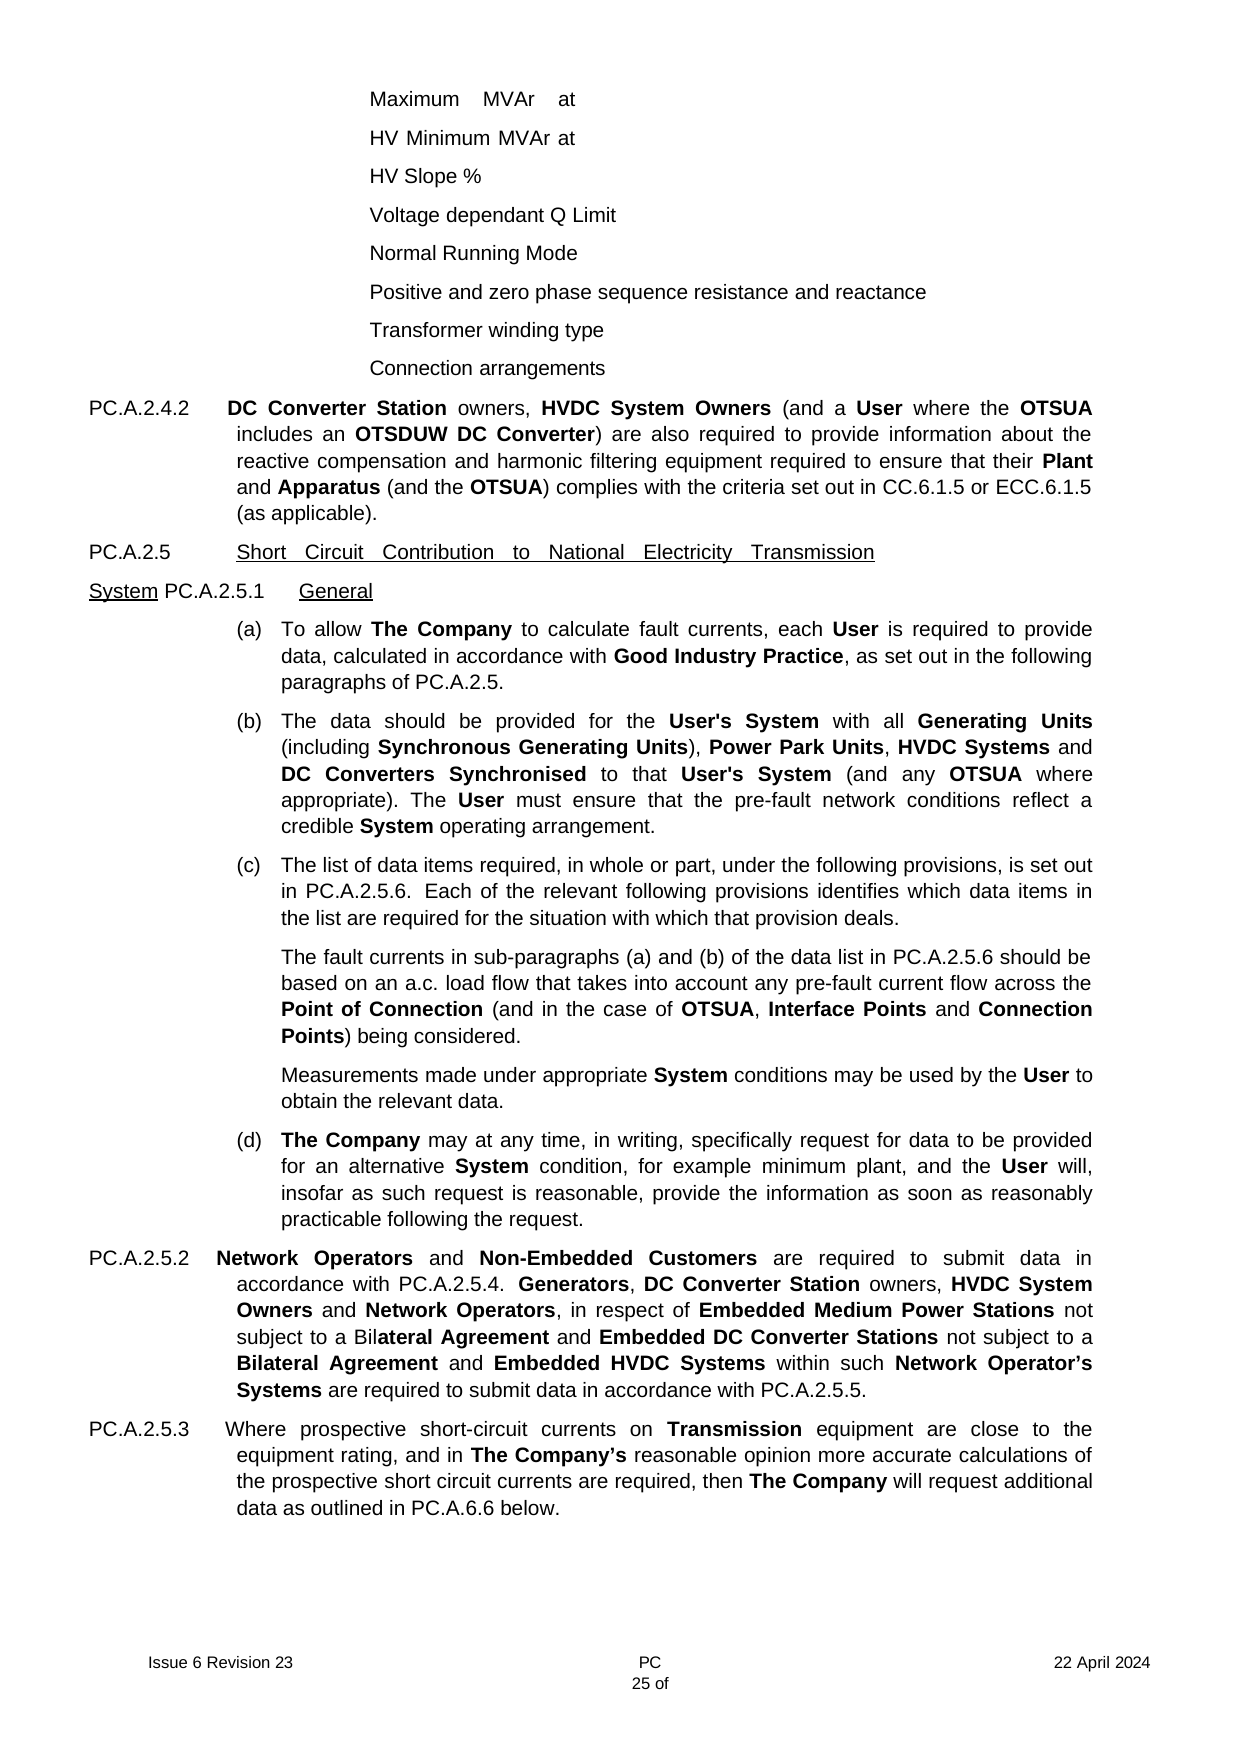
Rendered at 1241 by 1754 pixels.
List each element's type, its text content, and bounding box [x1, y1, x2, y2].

text The fault currents in sub-paragraphs (a) and (b) of the data list in PC.A.2.5.6 should be based on an a.c. load flow that takes into account any pre-fault current flow across the Point of Connection (and in the case of OTSUA, Interface Points and Connection Points) being considered. [281, 944, 1093, 1048]
text PC.A.2.5.3 Where prospective short-circuit currents on Transmission equipment are close to the equipment rating, and in The Company’s reasonable opinion more accurate calculations of the prospective short circuit currents are required, then The Company will request additional data as outlined in PC.A.6.6 below. [89, 1416, 1093, 1519]
text PC.A.2.5 Short Circuit Contribution to National Electricity Transmission System PC.A.2.5.1 General [89, 540, 874, 602]
text Connection arrangements [369, 357, 1188, 381]
list To allow The Company to calculate fault currents, each User is required to provide data, calculated in accordance with Good Industry Practice, as set out in the following paragraphs of PC.A.2.5. [236, 617, 1093, 694]
text Positive and zero phase sequence resistance and reactance Transformer winding type [369, 280, 994, 342]
list The Company may at any time, in writing, specifically request for data to be provided for an alternative System condition, for example minimum plant, and the User will, insofar as such request is reasonable, provide the information as soon as reasonably practicable following the request. [236, 1128, 1093, 1231]
text Maximum MVAr at HV Minimum MVAr at HV Slope % [369, 87, 575, 188]
text PC.A.2.5.2 Network Operators and Non-Embedded Customers are required to submit data in accordance with PC.A.2.5.4. Generators, DC Converter Station owners, HVDC System Owners and Network Operators, in respect of Embedded Medium Power Stations not subject to a Bilateral Agreement and Embedded DC Converter Stations not subject to a Bilateral Agreement and Embedded HVDC Systems within such Network Operator’s Systems are required to submit data in accordance with PC.A.2.5.5. [89, 1246, 1093, 1401]
list The list of data items required, in whole or part, under the following provisions, is set out in PC.A.2.5.6. Each of the relevant following provisions identifies which data items in the list are required for the situation with which that provision deals. [236, 853, 1092, 930]
text Voltage dependant Q Limit Normal Running Mode [369, 202, 628, 265]
text PC.A.2.4.2 DC Converter Station owners, HVDC System Owners (and a User where the OTSUA includes an OTSDUW DC Converter) are also required to provide information about the reactive compensation and harmonic filtering equipment required to ensure that their Plant and Apparatus (and the OTSUA) complies with the criteria set out in CC.6.1.5 or ECC.6.1.5 (as applicable). [89, 396, 1093, 525]
text Measurements made under appropriate System conditions may be used by the User to obtain the relevant data. [281, 1063, 1093, 1113]
list The data should be provided for the User's System with all Generating Units (including Synchronous Generating Units), Power Park Units, HVDC Systems and DC Converters Synchronised to that User's System (and any OTSUA where appropriate). The User must ensure that the pre-fault network conditions reflect a credible System operating arrangement. [236, 709, 1093, 838]
